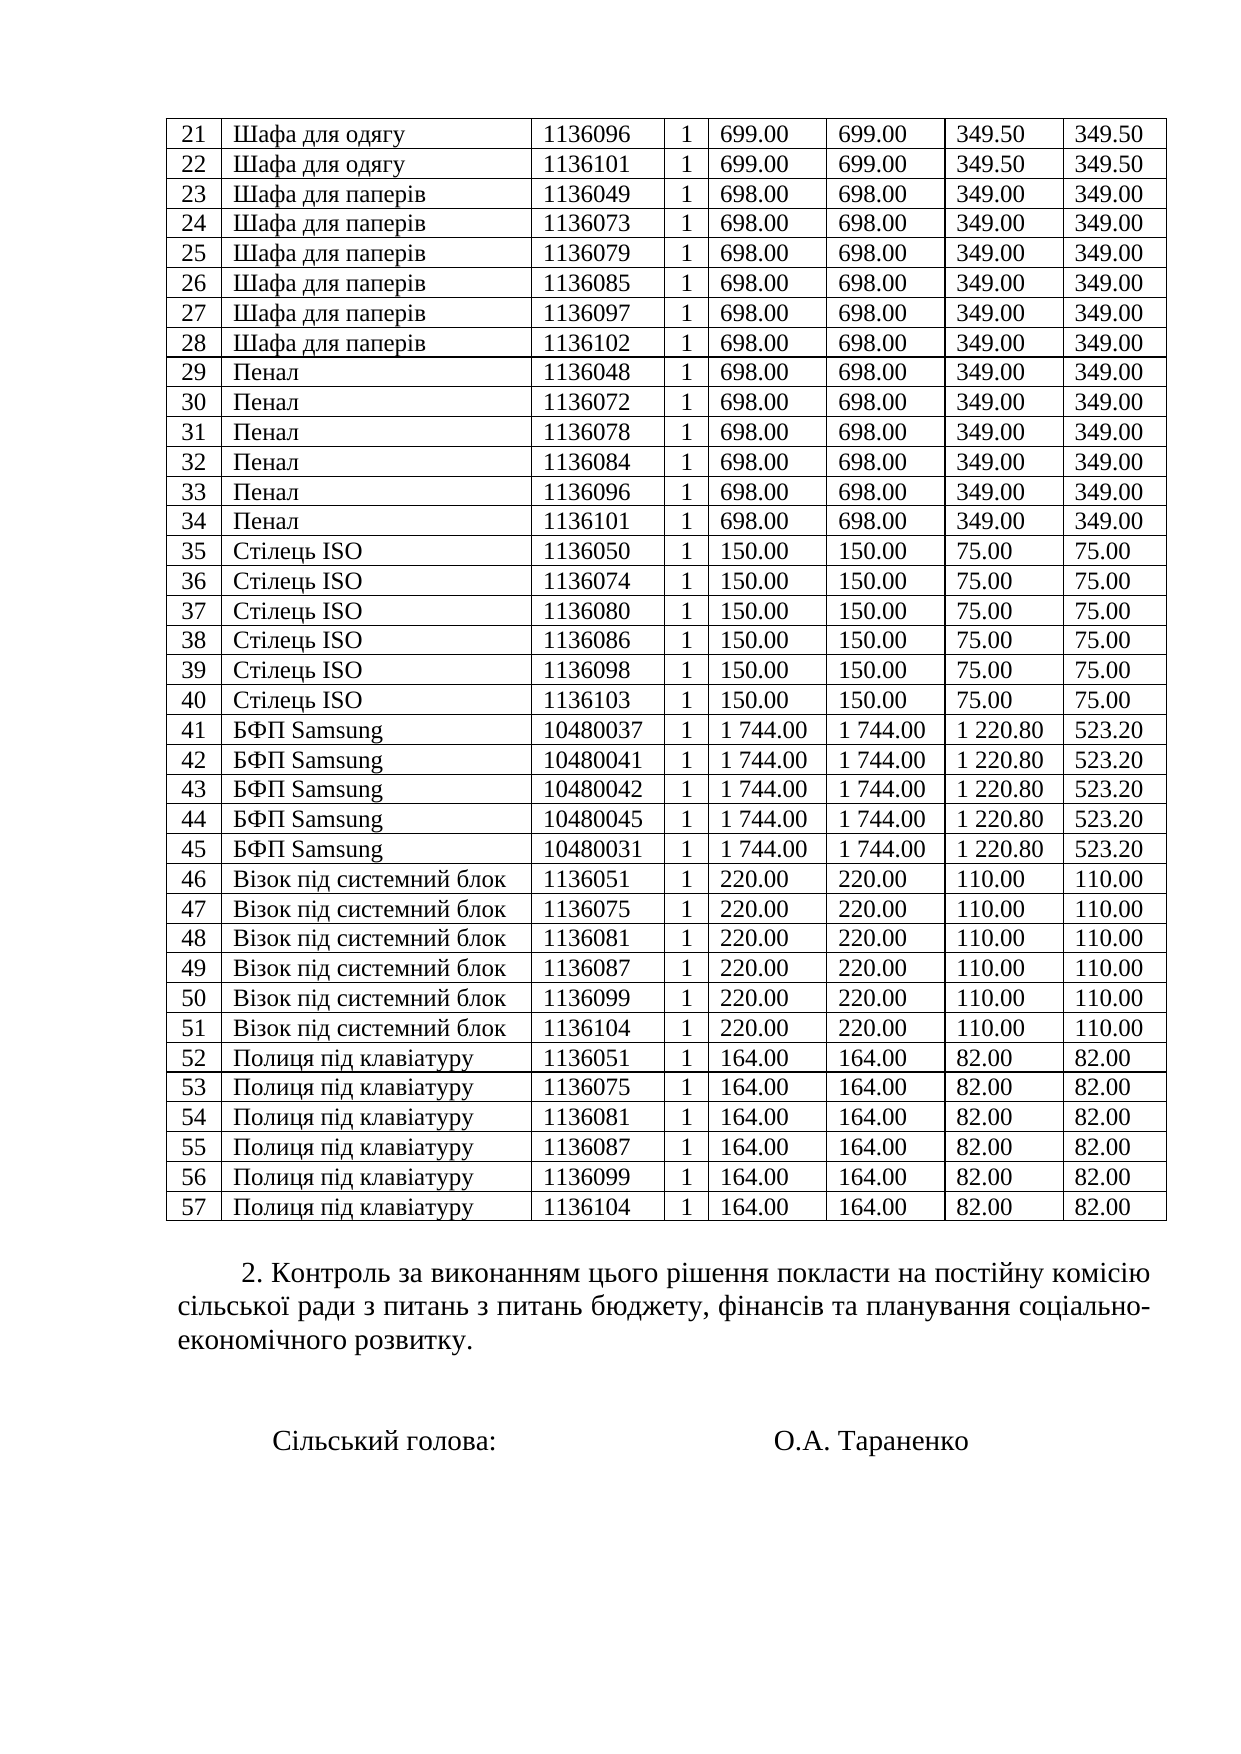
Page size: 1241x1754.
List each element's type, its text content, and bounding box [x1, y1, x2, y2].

table_cell Візок під системний блок [222, 1013, 531, 1042]
table_cell 349.00 [1064, 238, 1166, 267]
table_cell 10480031 [532, 834, 664, 863]
table_cell 220.00 [709, 894, 826, 922]
table_cell 41 [167, 715, 221, 744]
table_cell 1 [665, 268, 708, 297]
table_cell 698.00 [827, 387, 944, 416]
table_cell 75.00 [1064, 596, 1166, 624]
table_cell 1136079 [532, 238, 664, 267]
table_cell 150.00 [709, 626, 826, 654]
table_cell 1 220.80 [946, 715, 1063, 744]
table_cell 1 744.00 [827, 745, 944, 773]
table_cell 75.00 [946, 685, 1063, 714]
table_cell 1136080 [532, 596, 664, 624]
table_cell 1 [665, 387, 708, 416]
table_cell 1 744.00 [709, 834, 826, 863]
table_cell 349.00 [1064, 358, 1166, 386]
table_cell 28 [167, 328, 221, 356]
table_cell 82.00 [1064, 1162, 1166, 1191]
table_cell 349.00 [946, 358, 1063, 386]
table_cell Стілець ISO [222, 536, 531, 565]
table_cell 52 [167, 1043, 221, 1071]
table_cell 349.00 [946, 179, 1063, 207]
table_cell 34 [167, 506, 221, 535]
table_cell 698.00 [709, 298, 826, 327]
table_cell Візок під системний блок [222, 894, 531, 922]
table_cell 1 [665, 1043, 708, 1071]
table_cell Візок під системний блок [222, 864, 531, 893]
table_cell 56 [167, 1162, 221, 1191]
table_cell 164.00 [827, 1073, 944, 1101]
table_cell 1 [665, 358, 708, 386]
table_cell 220.00 [827, 894, 944, 922]
table_cell 47 [167, 894, 221, 922]
table_cell 1 [665, 566, 708, 595]
table_cell 349.00 [946, 238, 1063, 267]
table_cell 150.00 [827, 655, 944, 684]
table_cell 349.00 [946, 447, 1063, 476]
table_cell 110.00 [1064, 924, 1166, 952]
table_cell 1136104 [532, 1192, 664, 1220]
table_cell 1136104 [532, 1013, 664, 1042]
table_cell 1 [665, 894, 708, 922]
table_cell 40 [167, 685, 221, 714]
table_cell 39 [167, 655, 221, 684]
table_cell 1 744.00 [709, 715, 826, 744]
table_cell 220.00 [827, 953, 944, 982]
table_cell 55 [167, 1132, 221, 1161]
table_cell 1136103 [532, 685, 664, 714]
table_cell 10480045 [532, 804, 664, 833]
table_cell 32 [167, 447, 221, 476]
table_cell 53 [167, 1073, 221, 1101]
table_cell Шафа для одягу [222, 119, 531, 148]
table_cell 1136099 [532, 983, 664, 1012]
table_cell 698.00 [709, 328, 826, 356]
table_cell 220.00 [709, 864, 826, 893]
table_cell 1 220.80 [946, 834, 1063, 863]
table_cell 1 [665, 715, 708, 744]
table_cell 27 [167, 298, 221, 327]
table_cell 698.00 [827, 179, 944, 207]
table_cell 110.00 [946, 864, 1063, 893]
table_cell 110.00 [1064, 953, 1166, 982]
table_cell 1136074 [532, 566, 664, 595]
table_cell 164.00 [827, 1192, 944, 1220]
table_cell 110.00 [946, 894, 1063, 922]
table_cell 10480037 [532, 715, 664, 744]
table_cell 35 [167, 536, 221, 565]
table_cell 75.00 [1064, 626, 1166, 654]
table_cell 1136086 [532, 626, 664, 654]
table_cell Стілець ISO [222, 566, 531, 595]
table_cell 1 [665, 626, 708, 654]
table_cell 698.00 [709, 417, 826, 446]
table_cell Пенал [222, 477, 531, 505]
table_cell 1136051 [532, 864, 664, 893]
table_cell 1 [665, 477, 708, 505]
table_cell 110.00 [1064, 983, 1166, 1012]
table_cell 1136096 [532, 119, 664, 148]
table_cell 1136084 [532, 447, 664, 476]
table_cell 75.00 [946, 566, 1063, 595]
table_cell 82.00 [1064, 1192, 1166, 1220]
table_cell 349.00 [1064, 179, 1166, 207]
table_cell 698.00 [827, 298, 944, 327]
table_cell 75.00 [946, 536, 1063, 565]
table_cell Полиця під клавіатуру [222, 1132, 531, 1161]
table_cell 349.00 [946, 268, 1063, 297]
table_cell 1 [665, 149, 708, 178]
table_cell 1 [665, 1192, 708, 1220]
table_cell 82.00 [1064, 1102, 1166, 1131]
table_cell 150.00 [709, 655, 826, 684]
table_cell 1 [665, 1073, 708, 1101]
table_cell 25 [167, 238, 221, 267]
table_cell 698.00 [827, 328, 944, 356]
table_cell 150.00 [827, 626, 944, 654]
table_cell 150.00 [827, 596, 944, 624]
table_cell Стілець ISO [222, 655, 531, 684]
table_cell 1 [665, 1132, 708, 1161]
table_cell 110.00 [946, 924, 1063, 952]
table_cell 1136075 [532, 1073, 664, 1101]
table_cell Візок під системний блок [222, 924, 531, 952]
table_cell 1 [665, 328, 708, 356]
table_cell 1 744.00 [709, 804, 826, 833]
table_cell 220.00 [709, 924, 826, 952]
table_cell 29 [167, 358, 221, 386]
table_cell 1 [665, 804, 708, 833]
table_cell Візок під системний блок [222, 953, 531, 982]
table_cell Стілець ISO [222, 596, 531, 624]
table_cell 349.50 [946, 119, 1063, 148]
table_cell 349.00 [1064, 477, 1166, 505]
table_cell 164.00 [709, 1043, 826, 1071]
table_cell 698.00 [827, 417, 944, 446]
table_cell 1 [665, 506, 708, 535]
table_cell 698.00 [709, 268, 826, 297]
table_cell 349.00 [1064, 447, 1166, 476]
table_cell 164.00 [709, 1132, 826, 1161]
table_cell 23 [167, 179, 221, 207]
table_cell 698.00 [709, 447, 826, 476]
table_cell 37 [167, 596, 221, 624]
table_cell 1 220.80 [946, 745, 1063, 773]
table_cell 523.20 [1064, 834, 1166, 863]
table_cell 1 [665, 1013, 708, 1042]
table_cell 349.00 [1064, 387, 1166, 416]
table_cell 164.00 [709, 1102, 826, 1131]
table_cell 164.00 [827, 1102, 944, 1131]
table_cell 75.00 [1064, 536, 1166, 565]
table_cell 38 [167, 626, 221, 654]
table_cell 46 [167, 864, 221, 893]
table_cell 75.00 [946, 655, 1063, 684]
table_cell Пенал [222, 506, 531, 535]
table_cell Пенал [222, 417, 531, 446]
table_cell 150.00 [709, 536, 826, 565]
table_cell 10480041 [532, 745, 664, 773]
table_cell 1 [665, 119, 708, 148]
table_cell 110.00 [1064, 894, 1166, 922]
table_cell 349.00 [946, 506, 1063, 535]
table_cell 57 [167, 1192, 221, 1220]
table_cell Пенал [222, 358, 531, 386]
table_cell 523.20 [1064, 775, 1166, 803]
table_cell 1 744.00 [827, 715, 944, 744]
table_cell 110.00 [946, 953, 1063, 982]
table_cell 1 220.80 [946, 804, 1063, 833]
table_cell 1 [665, 685, 708, 714]
table_cell 150.00 [709, 685, 826, 714]
table_cell 10480042 [532, 775, 664, 803]
table_cell Шафа для паперів [222, 209, 531, 237]
table_cell 30 [167, 387, 221, 416]
table_cell 1136050 [532, 536, 664, 565]
table_cell 1 744.00 [709, 745, 826, 773]
table_cell 110.00 [946, 1013, 1063, 1042]
table_cell 82.00 [1064, 1073, 1166, 1101]
table_cell 49 [167, 953, 221, 982]
table_cell 1136087 [532, 953, 664, 982]
table_cell 349.00 [1064, 268, 1166, 297]
table_cell 110.00 [1064, 1013, 1166, 1042]
table_cell 699.00 [709, 149, 826, 178]
table_cell 36 [167, 566, 221, 595]
table_cell 75.00 [1064, 685, 1166, 714]
table_cell 349.50 [946, 149, 1063, 178]
table_cell 1 [665, 983, 708, 1012]
table_cell 150.00 [827, 685, 944, 714]
table_cell 1136081 [532, 924, 664, 952]
table_cell 54 [167, 1102, 221, 1131]
table_cell 698.00 [709, 238, 826, 267]
table_cell 50 [167, 983, 221, 1012]
table_cell 1 [665, 655, 708, 684]
table_cell 75.00 [1064, 566, 1166, 595]
table_cell 150.00 [709, 566, 826, 595]
table_cell 110.00 [1064, 864, 1166, 893]
table_cell 349.00 [946, 209, 1063, 237]
table_cell Полиця під клавіатуру [222, 1162, 531, 1191]
table_cell 82.00 [946, 1162, 1063, 1191]
table_cell 1 [665, 298, 708, 327]
table_cell 699.00 [709, 119, 826, 148]
table_cell 220.00 [827, 1013, 944, 1042]
table_cell 1 [665, 596, 708, 624]
table_cell 150.00 [709, 596, 826, 624]
table_cell 1136085 [532, 268, 664, 297]
table_cell 349.00 [1064, 298, 1166, 327]
table_cell 349.00 [1064, 417, 1166, 446]
table_cell Шафа для паперів [222, 238, 531, 267]
table_cell 164.00 [709, 1162, 826, 1191]
table_cell 698.00 [827, 268, 944, 297]
table_cell 1 [665, 953, 708, 982]
table_cell 1 [665, 864, 708, 893]
table_cell 22 [167, 149, 221, 178]
table_cell 1 [665, 179, 708, 207]
table_cell 698.00 [709, 358, 826, 386]
table_cell 82.00 [946, 1073, 1063, 1101]
table_cell Шафа для паперів [222, 328, 531, 356]
table_cell 82.00 [946, 1192, 1063, 1220]
table_cell Шафа для паперів [222, 268, 531, 297]
table_cell БФП Samsung [222, 834, 531, 863]
table_cell 698.00 [709, 477, 826, 505]
table_cell 1136101 [532, 506, 664, 535]
table_cell Шафа для паперів [222, 179, 531, 207]
table_cell 1 [665, 1102, 708, 1131]
table_cell 82.00 [946, 1043, 1063, 1071]
table_cell 698.00 [709, 387, 826, 416]
table_cell БФП Samsung [222, 775, 531, 803]
table_cell 220.00 [709, 953, 826, 982]
table_cell 1136075 [532, 894, 664, 922]
table_cell 42 [167, 745, 221, 773]
table_cell 349.00 [1064, 209, 1166, 237]
table_cell 1136101 [532, 149, 664, 178]
table_cell Стілець ISO [222, 685, 531, 714]
table_cell 1 [665, 745, 708, 773]
table_cell 523.20 [1064, 715, 1166, 744]
table_cell 698.00 [709, 506, 826, 535]
table_cell 110.00 [946, 983, 1063, 1012]
table_cell 698.00 [709, 209, 826, 237]
table_cell 1 [665, 834, 708, 863]
table_cell 349.50 [1064, 149, 1166, 178]
table_cell 82.00 [1064, 1043, 1166, 1071]
table_cell 1136072 [532, 387, 664, 416]
table_cell 1 744.00 [709, 775, 826, 803]
table_cell Пенал [222, 387, 531, 416]
table_cell 164.00 [709, 1073, 826, 1101]
table_cell 51 [167, 1013, 221, 1042]
table_cell 698.00 [827, 477, 944, 505]
table_cell 31 [167, 417, 221, 446]
table_cell 349.00 [946, 417, 1063, 446]
table_cell 1 [665, 209, 708, 237]
table_cell 82.00 [1064, 1132, 1166, 1161]
table_cell 523.20 [1064, 745, 1166, 773]
table_cell 82.00 [946, 1102, 1063, 1131]
text Сільський голова: О.А. Тараненко [177, 1423, 1152, 1456]
table_cell 164.00 [827, 1162, 944, 1191]
table_cell БФП Samsung [222, 715, 531, 744]
table_cell 43 [167, 775, 221, 803]
table_cell 21 [167, 119, 221, 148]
table_cell 220.00 [827, 983, 944, 1012]
table_cell 44 [167, 804, 221, 833]
table_cell 48 [167, 924, 221, 952]
table_cell 33 [167, 477, 221, 505]
table_cell 45 [167, 834, 221, 863]
table_cell 698.00 [827, 358, 944, 386]
table_cell 1 [665, 447, 708, 476]
table_cell 75.00 [946, 596, 1063, 624]
table_cell 1136096 [532, 477, 664, 505]
table_cell 1 744.00 [827, 804, 944, 833]
table_cell 220.00 [709, 1013, 826, 1042]
table_cell 698.00 [827, 238, 944, 267]
table_cell 220.00 [827, 864, 944, 893]
table_cell 698.00 [827, 209, 944, 237]
table_cell 150.00 [827, 566, 944, 595]
table_cell 1136102 [532, 328, 664, 356]
table_cell 1 [665, 536, 708, 565]
table_cell 1136048 [532, 358, 664, 386]
table_cell 699.00 [827, 119, 944, 148]
table_cell 164.00 [827, 1132, 944, 1161]
table_cell БФП Samsung [222, 804, 531, 833]
table_cell Шафа для паперів [222, 298, 531, 327]
table_cell 220.00 [827, 924, 944, 952]
table_cell 349.00 [1064, 328, 1166, 356]
table_cell 75.00 [946, 626, 1063, 654]
table_cell Полиця під клавіатуру [222, 1192, 531, 1220]
table_cell 698.00 [827, 447, 944, 476]
table_cell 26 [167, 268, 221, 297]
table_cell 349.00 [946, 387, 1063, 416]
table_cell 82.00 [946, 1132, 1063, 1161]
table_cell 1136099 [532, 1162, 664, 1191]
table_cell 220.00 [709, 983, 826, 1012]
table_cell 349.00 [946, 298, 1063, 327]
table_cell 24 [167, 209, 221, 237]
table_cell 1 744.00 [827, 834, 944, 863]
table_cell 150.00 [827, 536, 944, 565]
table_cell Полиця під клавіатуру [222, 1073, 531, 1101]
table_cell 1136051 [532, 1043, 664, 1071]
text 2. Контроль за виконанням цього рішення покласти на постійну комісію сільської ради з питань з питань бюджету, фінансів та планування соціально-економічного розвитку. [177, 1255, 1152, 1356]
table_cell 1 [665, 238, 708, 267]
table_cell 1136098 [532, 655, 664, 684]
table_cell 1136087 [532, 1132, 664, 1161]
table_cell 349.00 [1064, 506, 1166, 535]
table_cell 1 [665, 1162, 708, 1191]
table_cell 164.00 [709, 1192, 826, 1220]
table_cell 75.00 [1064, 655, 1166, 684]
table_cell 164.00 [827, 1043, 944, 1071]
table_cell 698.00 [709, 179, 826, 207]
table_cell 349.50 [1064, 119, 1166, 148]
table_cell 1 [665, 924, 708, 952]
table_cell Стілець ISO [222, 626, 531, 654]
table_cell 699.00 [827, 149, 944, 178]
table_cell 1 220.80 [946, 775, 1063, 803]
table_cell 1136078 [532, 417, 664, 446]
table_cell 1 [665, 775, 708, 803]
table_cell 523.20 [1064, 804, 1166, 833]
table_cell Полиця під клавіатуру [222, 1043, 531, 1071]
table_cell 698.00 [827, 506, 944, 535]
table_cell 1 [665, 417, 708, 446]
table_cell 1136081 [532, 1102, 664, 1131]
table_cell БФП Samsung [222, 745, 531, 773]
table_cell 349.00 [946, 477, 1063, 505]
table_cell 349.00 [946, 328, 1063, 356]
table_cell Пенал [222, 447, 531, 476]
table_cell 1136073 [532, 209, 664, 237]
table_cell Візок під системний блок [222, 983, 531, 1012]
table_cell 1136049 [532, 179, 664, 207]
table_cell Шафа для одягу [222, 149, 531, 178]
table_cell 1 744.00 [827, 775, 944, 803]
table_cell Полиця під клавіатуру [222, 1102, 531, 1131]
table_cell 1136097 [532, 298, 664, 327]
